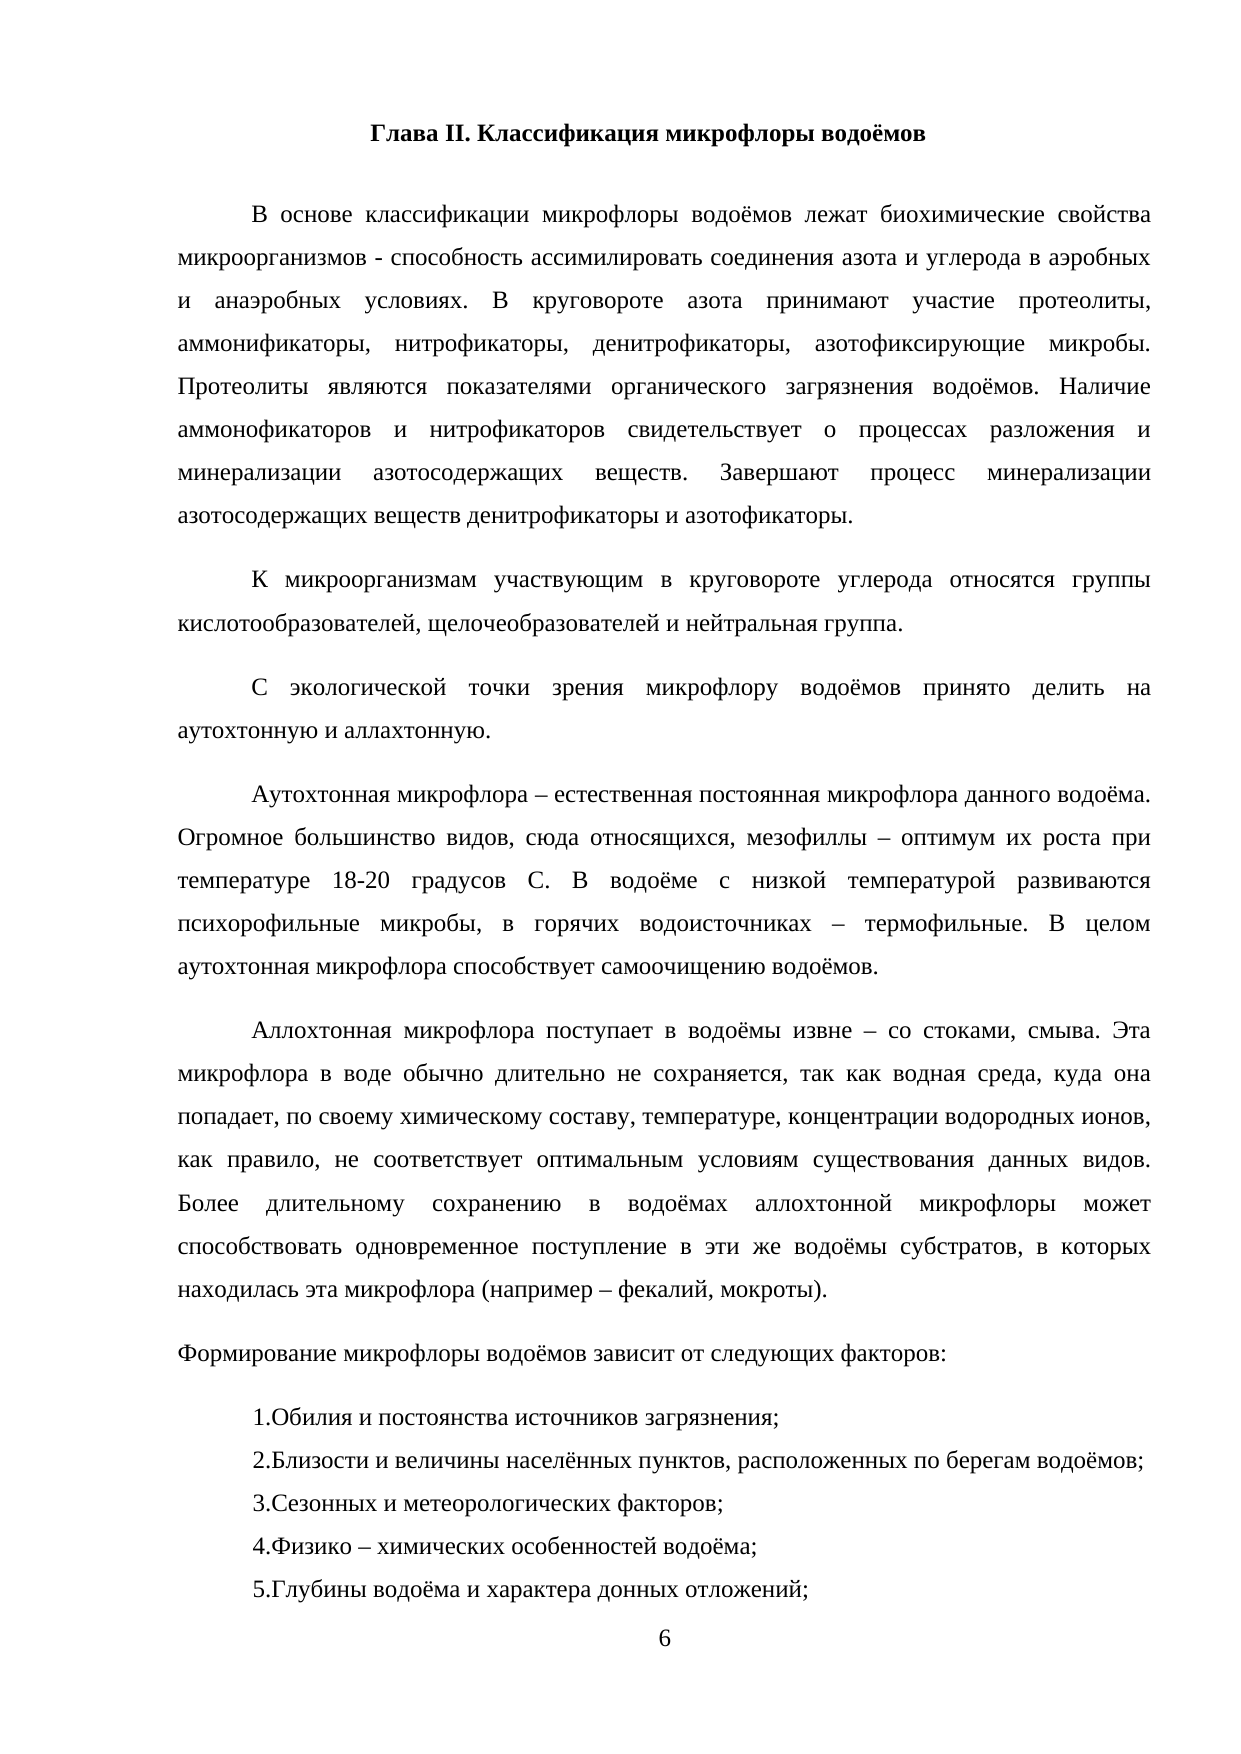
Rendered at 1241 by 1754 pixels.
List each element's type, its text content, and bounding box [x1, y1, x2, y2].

list 4.Физико – химических особенностей водоёма; [252, 1531, 1152, 1560]
list 2.Близости и величины населённых пунктов, расположенных по берегам водоёмов; [252, 1445, 1152, 1474]
text Глава II. Классификация микрофлоры водоёмов [177, 118, 1119, 147]
list 3.Сезонных и метеорологических факторов; [252, 1488, 1152, 1517]
text Формирование микрофлоры водоёмов зависит от следующих факторов: [177, 1338, 1152, 1367]
text С экологической точки зрения микрофлору водоёмов принято делить на аутохтонную и аллахтонную. [177, 672, 1152, 743]
text Аллохтонная микрофлора поступает в водоёмы извне – со стоками, смыва. Эта микрофлора в воде обычно длительно не сохраняется, так как водная среда, куда она попадает, по своему химическому составу, температуре, концентрации водородных ионов, как правило, не соответствует оптимальным условиям существования данных видов. Более длительному сохранению в водоёмах аллохтонной микрофлоры может способствовать одновременное поступление в эти же водоёмы субстратов, в которых находилась эта микрофлора (например – фекалий, мокроты). [177, 1015, 1152, 1303]
text К микроорганизмам участвующим в круговороте углерода относятся группы кислотообразователей, щелочеобразователей и нейтральная группа. [177, 564, 1152, 636]
list 5.Глубины водоёма и характера донных отложений; [252, 1574, 1152, 1603]
list 1.Обилия и постоянства источников загрязнения; [252, 1402, 1152, 1431]
text В основе классификации микрофлоры водоёмов лежат биохимические свойства микроорганизмов - способность ассимилировать соединения азота и углерода в аэробных и анаэробных условиях. В круговороте азота принимают участие протеолиты, аммонификаторы, нитрофикаторы, денитрофикаторы, азотофиксирующие микробы. Протеолиты являются показателями органического загрязнения водоёмов. Наличие аммонофикаторов и нитрофикаторов свидетельствует о процессах разложения и минерализации азотосодержащих веществ. Завершают процесс минерализации азотосодержащих веществ денитрофикаторы и азотофикаторы. [177, 199, 1152, 529]
text Аутохтонная микрофлора – естественная постоянная микрофлора данного водоёма. Огромное большинство видов, сюда относящихся, мезофиллы – оптимум их роста при температуре 18-20 градусов С. В водоёме с низкой температурой развиваются психорофильные микробы, в горячих водоисточниках – термофильные. В целом аутохтонная микрофлора способствует самоочищению водоёмов. [177, 779, 1152, 980]
